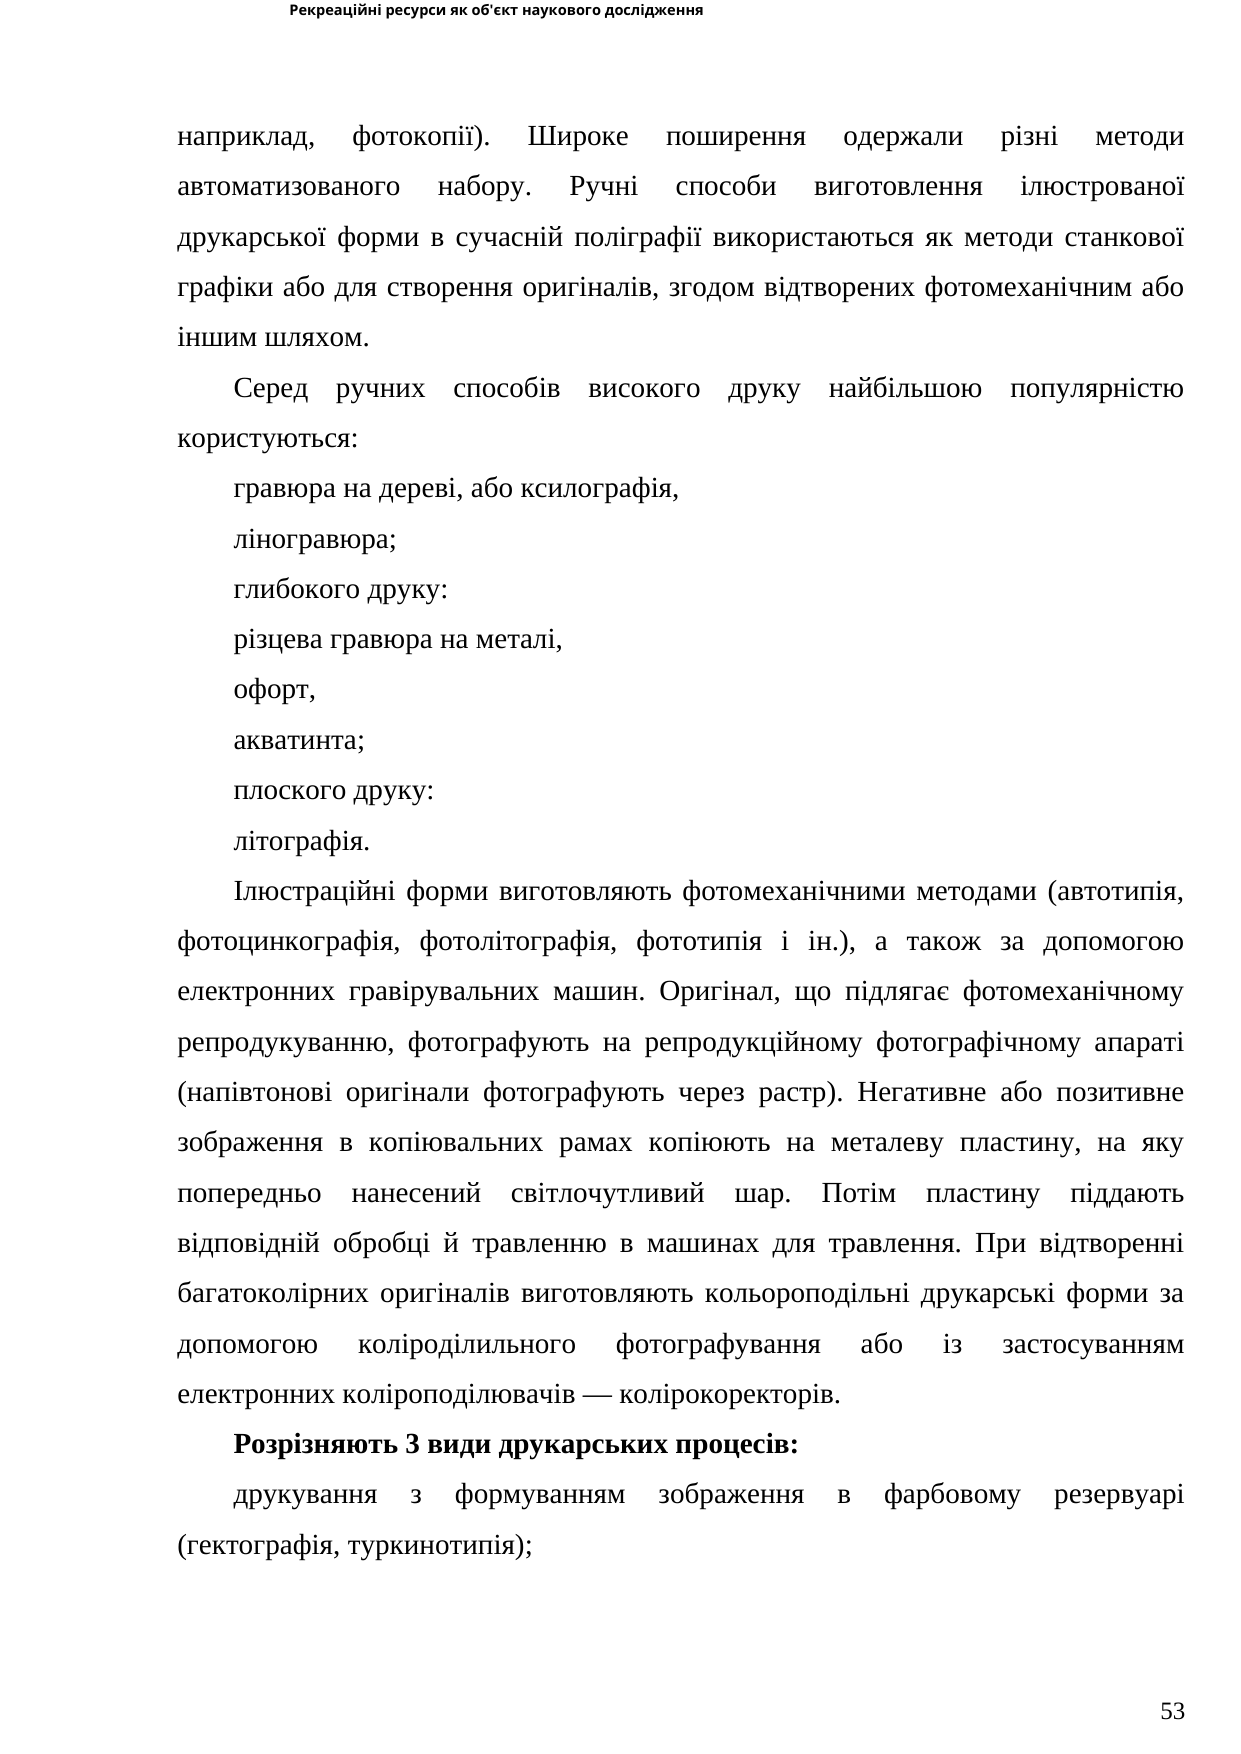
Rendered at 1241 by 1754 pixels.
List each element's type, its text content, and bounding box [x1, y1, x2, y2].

text ліногравюра; [177, 521, 1185, 554]
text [177, 118, 1185, 353]
text Ілюстраційні форми виготовляють фотомеханічними методами (автотипія, фотоцинкографія, фотолітографія, фототипія і ін.), а також за допомогою електронних гравірувальних машин. Оригінал, що підлягає фотомеханічному репродукуванню, фотографують на репродукційному фотографічному апараті (напівтонові оригінали фотографують через растр). Негативне або позитивне зображення в копіювальних рамах копіюють на металеву пластину, на яку попередньо нанесений світлочутливий шар. Потім пластину піддають відповідній обробці й травленню в машинах для травлення. При відтворенні багатоколірних оригіналів виготовляють кольороподільні друкарські форми за допомогою коліроділильного фотографування або із застосуванням електронних коліроподілювачів — колірокоректорів. [177, 873, 1185, 1409]
text літографія. [177, 823, 1185, 856]
text акватинта; [177, 722, 1185, 756]
text глибокого друку: [177, 571, 1185, 604]
text плоского друку: [177, 772, 1185, 806]
text Серед ручних способів високого друку найбільшою популярністю користуються: [177, 370, 1185, 454]
text різцева гравюра на металі, [177, 621, 1185, 655]
text гравюра на дереві, або ксилографія, [177, 470, 1185, 504]
text офорт, [177, 672, 1185, 705]
text Розрізняють 3 види друкарських процесів: [177, 1426, 1185, 1460]
text друкування з формуванням зображення в фарбовому резервуарі (гектографія, туркинотипія); [177, 1477, 1185, 1561]
